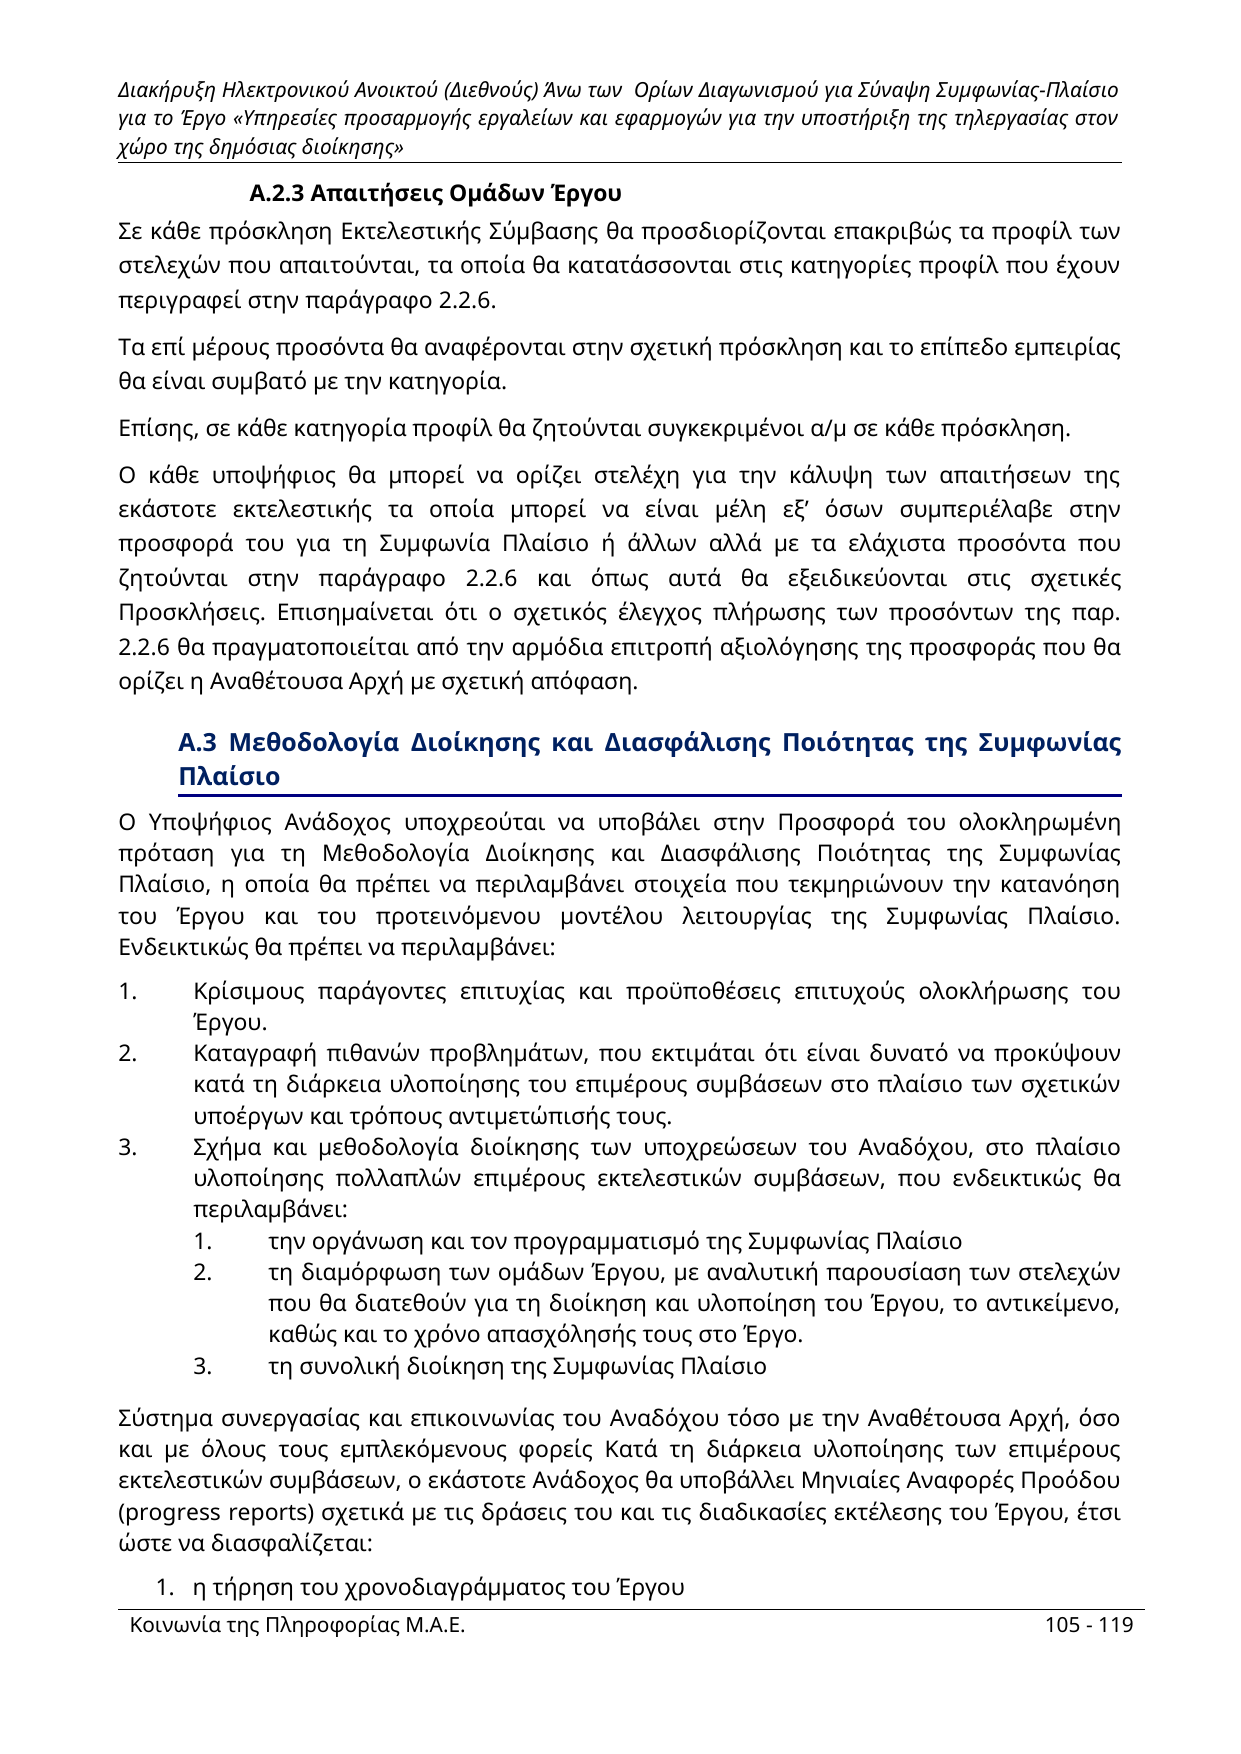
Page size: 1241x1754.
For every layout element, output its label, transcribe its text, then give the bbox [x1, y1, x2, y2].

subtitle Α.3 Μεθοδολογία Διοίκησης και Διασφάλισης Ποιότητας της Συμφωνίας Πλαίσιο [178, 724, 1122, 794]
text Επίσης, σε κάθε κατηγορία προφίλ θα ζητούνται συγκεκριμένοι α/μ σε κάθε πρόσκληση. [118, 412, 1122, 443]
text Τα επί μέρους προσόντα θα αναφέρονται στην σχετική πρόσκληση και το επίπεδο εμπειρίας θα είναι συμβατό με την κατηγορία. [118, 330, 1122, 396]
list η τήρηση του χρονοδιαγράμματος του Έργου [155, 1570, 1122, 1602]
list Καταγραφή πιθανών προβλημάτων, που εκτιμάται ότι είναι δυνατό να προκύψουν κατά τη διάρκεια υλοποίησης του επιμέρους συμβάσεων στο πλαίσιο των σχετικών υποέργων και τρόπους αντιμετώπισής τους. [118, 1037, 1122, 1131]
text Σε κάθε πρόσκληση Εκτελεστικής Σύμβασης θα προσδιορίζονται επακριβώς τα προφίλ των στελεχών που απαιτούνται, τα οποία θα κατατάσσονται στις κατηγορίες προφίλ που έχουν περιγραφεί στην παράγραφο ‎2.2.6. [118, 215, 1122, 315]
subtitle Α.2.3 Απαιτήσεις Ομάδων Έργου [249, 177, 1122, 208]
list Σχήμα και μεθοδολογία διοίκησης των υποχρεώσεων του Αναδόχου, στο πλαίσιο υλοποίησης πολλαπλών επιμέρους εκτελεστικών συμβάσεων, που ενδεικτικώς θα περιλαμβάνει: [118, 1131, 1122, 1224]
text Σύστημα συνεργασίας και επικοινωνίας του Αναδόχου τόσο με την Αναθέτουσα Αρχή, όσο και με όλους τους εμπλεκόμενους φορείς Κατά τη διάρκεια υλοποίησης των επιμέρους εκτελεστικών συμβάσεων, ο εκάστοτε Ανάδοχος θα υποβάλλει Μηνιαίες Αναφορές Προόδου (progress reports) σχετικά με τις δράσεις του και τις διαδικασίες εκτέλεσης του Έργου, έτσι ώστε να διασφαλίζεται: [118, 1402, 1122, 1558]
list την οργάνωση και τον προγραμματισμό της Συμφωνίας Πλαίσιο [193, 1224, 1122, 1256]
text Ο Υποψήφιος Ανάδοχος υποχρεούται να υποβάλει στην Προσφορά του ολοκληρωμένη πρόταση για τη Μεθοδολογία Διοίκησης και Διασφάλισης Ποιότητας της Συμφωνίας Πλαίσιο, η οποία θα πρέπει να περιλαμβάνει στοιχεία που τεκμηριώνουν την κατανόηση του Έργου και του προτεινόμενου μοντέλου λειτουργίας της Συμφωνίας Πλαίσιο. Ενδεικτικώς θα πρέπει να περιλαμβάνει: [118, 806, 1122, 962]
text Ο κάθε υποψήφιος θα μπορεί να ορίζει στελέχη για την κάλυψη των απαιτήσεων της εκάστοτε εκτελεστικής τα οποία μπορεί να είναι μέλη εξ’ όσων συμπεριέλαβε στην προσφορά του για τη Συμφωνία Πλαίσιο ή άλλων αλλά με τα ελάχιστα προσόντα που ζητούνται στην παράγραφο ‎2.2.6 και όπως αυτά θα εξειδικεύονται στις σχετικές Προσκλήσεις. Επισημαίνεται ότι ο σχετικός έλεγχος πλήρωσης των προσόντων της παρ. 2.2.6 θα πραγματοποιείται από την αρμόδια επιτροπή αξιολόγησης της προσφοράς που θα ορίζει η Αναθέτουσα Αρχή με σχετική απόφαση. [118, 458, 1122, 696]
list τη διαμόρφωση των ομάδων Έργου, με αναλυτική παρουσίαση των στελεχών που θα διατεθούν για τη διοίκηση και υλοποίηση του Έργου, το αντικείμενο, καθώς και το χρόνο απασχόλησής τους στο Έργο. [193, 1256, 1122, 1349]
list Κρίσιμους παράγοντες επιτυχίας και προϋποθέσεις επιτυχούς ολοκλήρωσης του Έργου. [118, 974, 1122, 1037]
list τη συνολική διοίκηση της Συμφωνίας Πλαίσιο [193, 1349, 1122, 1381]
